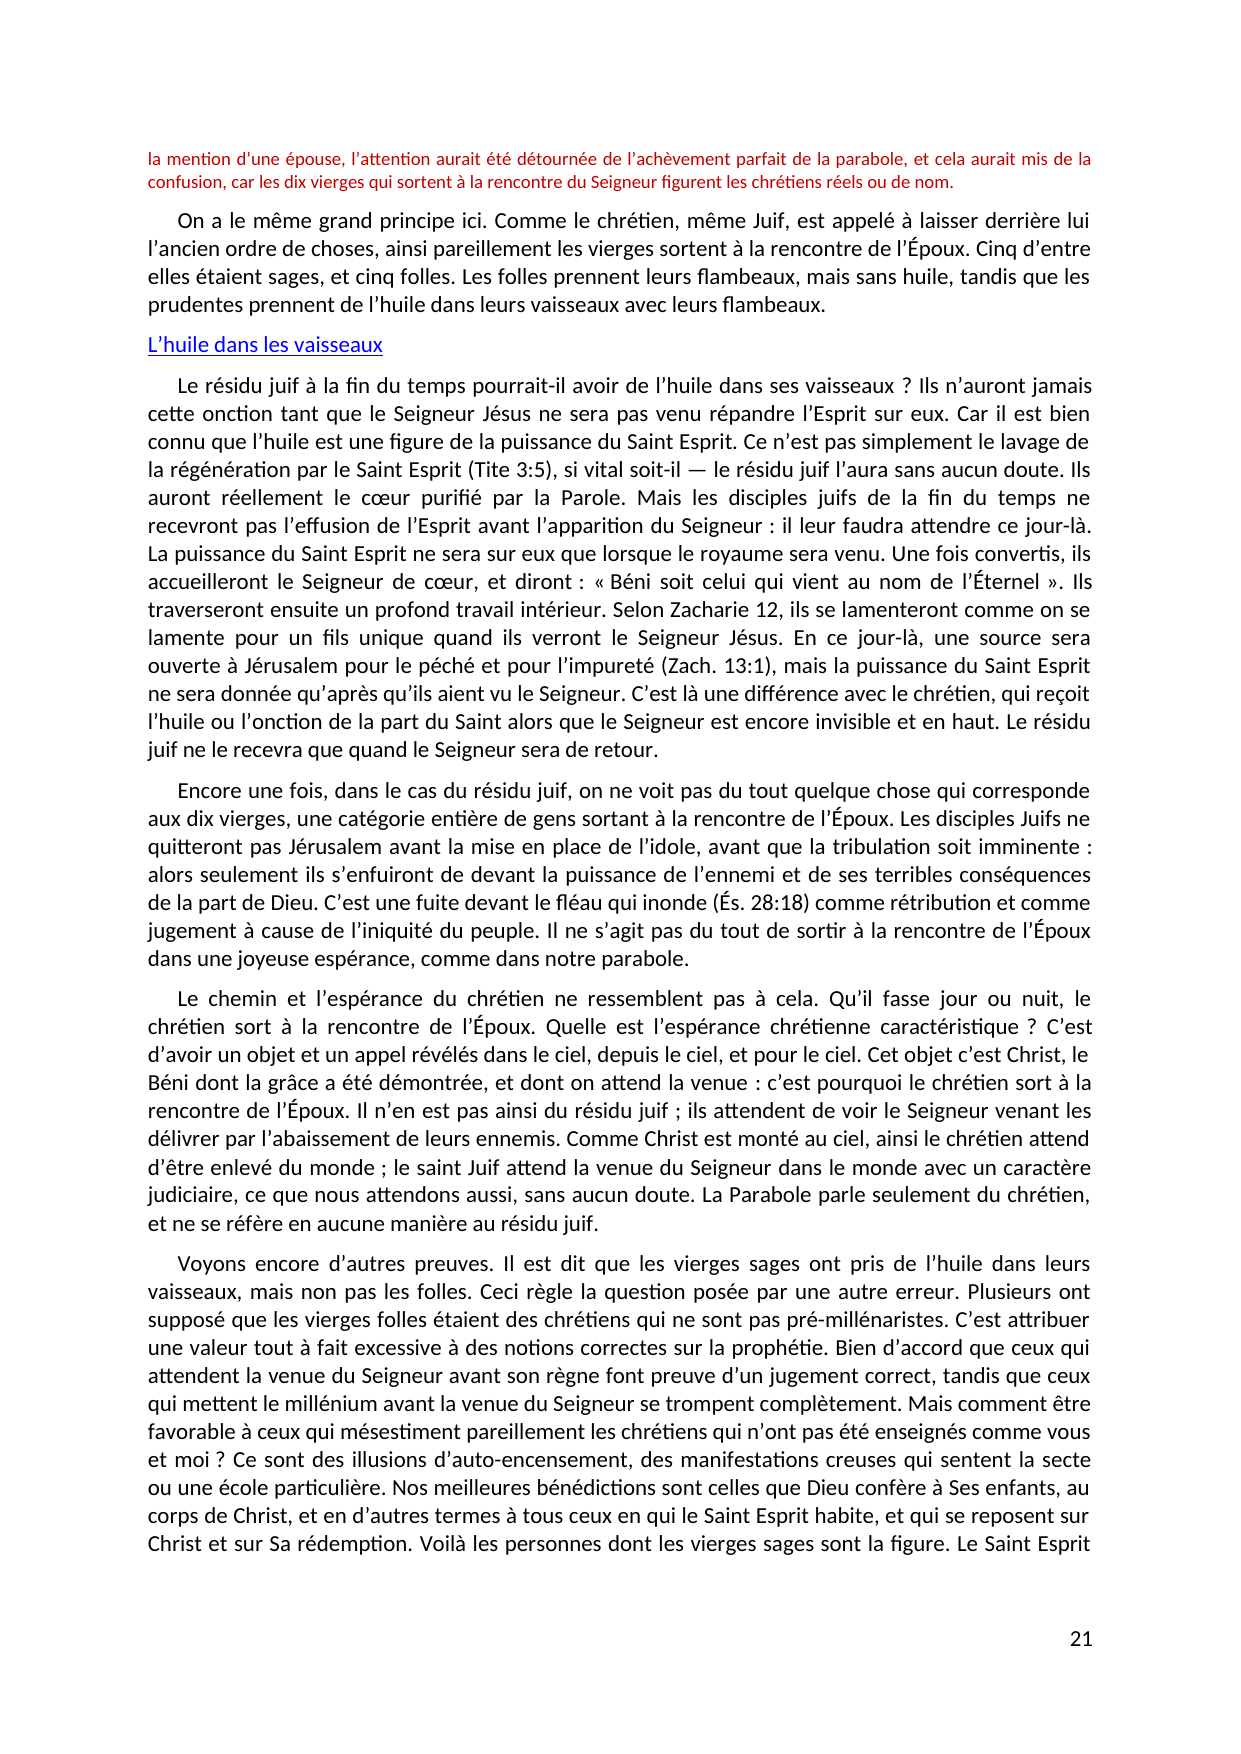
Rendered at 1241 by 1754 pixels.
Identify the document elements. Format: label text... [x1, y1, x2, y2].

text Le résidu juif à la fin du temps pourrait-il avoir de l’huile dans ses vaisseaux ? Ils n’auront jamais cette onction tant que le Seigneur Jésus ne sera pas venu répandre l’Esprit sur eux. Car il est bien connu que l’huile est une figure de la puissance du Saint Esprit. Ce n’est pas simplement le lavage de la régénération par le Saint Esprit (Tite 3:5), si vital soit-il — le résidu juif l’aura sans aucun doute. Ils auront réellement le cœur purifié par la Parole. Mais les disciples juifs de la fin du temps ne recevront pas l’effusion de l’Esprit avant l’apparition du Seigneur : il leur faudra attendre ce jour-là. La puissance du Saint Esprit ne sera sur eux que lorsque le royaume sera venu. Une fois convertis, ils accueilleront le Seigneur de cœur, et diront : « Béni soit celui qui vient au nom de l’Éternel ». Ils traverseront ensuite un profond travail intérieur. Selon Zacharie 12, ils se lamenteront comme on se lamente pour un fils unique quand ils verront le Seigneur Jésus. En ce jour-là, une source sera ouverte à Jérusalem pour le péché et pour l’impureté (Zach. 13:1), mais la puissance du Saint Esprit ne sera donnée qu’après qu’ils aient vu le Seigneur. C’est là une différence avec le chrétien, qui reçoit l’huile ou l’onction de la part du Saint alors que le Seigneur est encore invisible et en haut. Le résidu juif ne le recevra que quand le Seigneur sera de retour. [148, 371, 1093, 763]
text On a le même grand principe ici. Comme le chrétien, même Juif, est appelé à laisser derrière lui l’ancien ordre de choses, ainsi pareillement les vierges sortent à la rencontre de l’Époux. Cinq d’entre elles étaient sages, et cinq folles. Les folles prennent leurs flambeaux, mais sans huile, tandis que les prudentes prennent de l’huile dans leurs vaisseaux avec leurs flambeaux. [148, 206, 1093, 318]
subtitle L’huile dans les vaisseaux [148, 331, 1093, 358]
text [148, 1249, 1093, 1557]
text Encore une fois, dans le cas du résidu juif, on ne voit pas du tout quelque chose qui corresponde aux dix vierges, une catégorie entière de gens sortant à la rencontre de l’Époux. Les disciples Juifs ne quitteront pas Jérusalem avant la mise en place de l’idole, avant que la tribulation soit imminente : alors seulement ils s’enfuiront de devant la puissance de l’ennemi et de ses terribles conséquences de la part de Dieu. C’est une fuite devant le fléau qui inonde (És. 28:18) comme rétribution et comme jugement à cause de l’iniquité du peuple. Il ne s’agit pas du tout de sortir à la rencontre de l’Époux dans une joyeuse espérance, comme dans notre parabole. [148, 776, 1093, 972]
text Le chemin et l’espérance du chrétien ne ressemblent pas à cela. Qu’il fasse jour ou nuit, le chrétien sort à la rencontre de l’Époux. Quelle est l’espérance chrétienne caractéristique ? C’est d’avoir un objet et un appel révélés dans le ciel, depuis le ciel, et pour le ciel. Cet objet c’est Christ, le Béni dont la grâce a été démontrée, et dont on attend la venue : c’est pourquoi le chrétien sort à la rencontre de l’Époux. Il n’en est pas ainsi du résidu juif ; ils attendent de voir le Seigneur venant les délivrer par l’abaissement de leurs ennemis. Comme Christ est monté au ciel, ainsi le chrétien attend d’être enlevé du monde ; le saint Juif attend la venue du Seigneur dans le monde avec un caractère judiciaire, ce que nous attendons aussi, sans aucun doute. La Parabole parle seulement du chrétien, et ne se réfère en aucune manière au résidu juif. [148, 984, 1093, 1237]
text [148, 148, 1093, 193]
